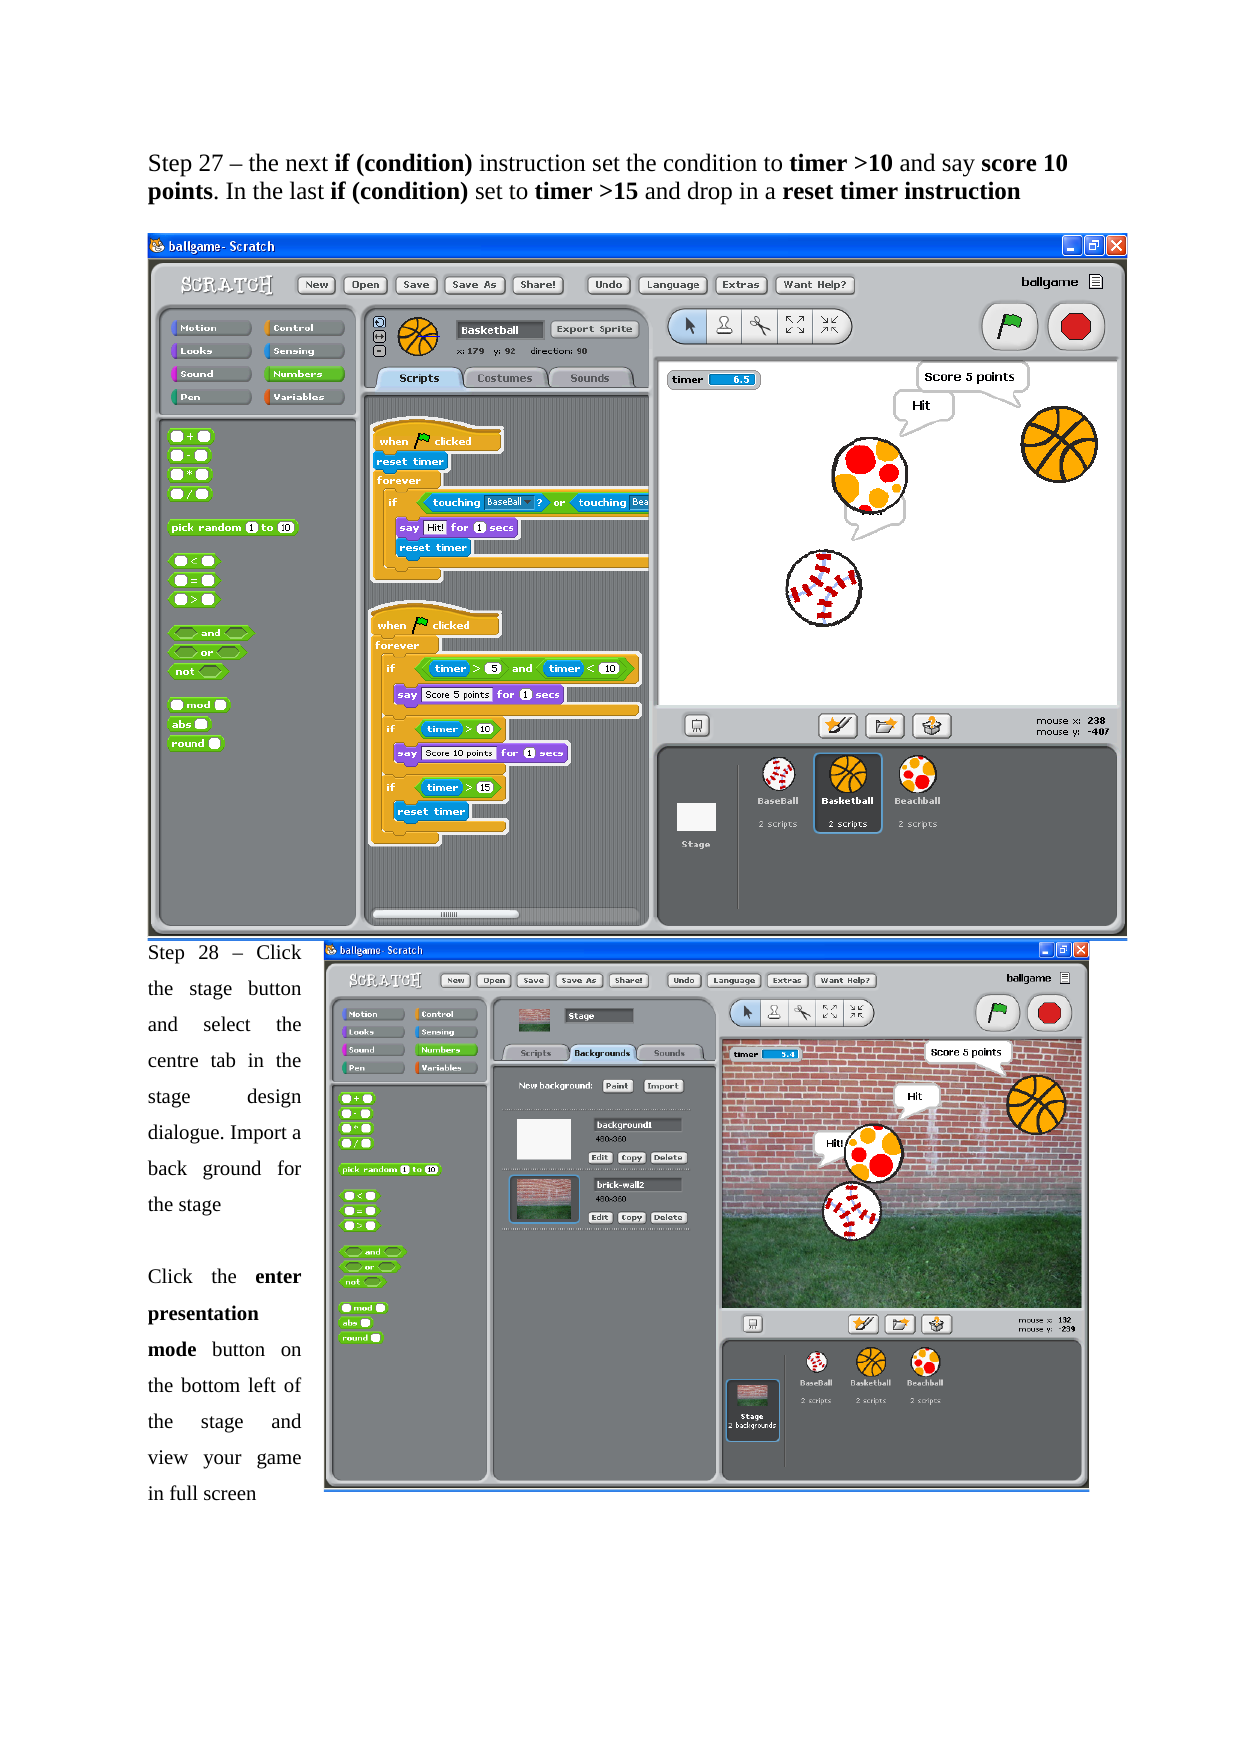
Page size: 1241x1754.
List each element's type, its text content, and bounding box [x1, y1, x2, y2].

table_header Step 28 – Click the stage button and select the centre tab in the stage design dialogue. Import a back ground for the stage Click the enter presentation mode button on the bottom left of the stage and view your game in full screen [136, 940, 313, 1517]
text Step 27 – the next if (condition) instruction set the condition to timer >10 and say score 10 points. In the last if (condition) set to timer >15 and drop in a reset timer instruction [148, 148, 1093, 205]
picture [147, 233, 1128, 1492]
table_header [313, 941, 1104, 1517]
